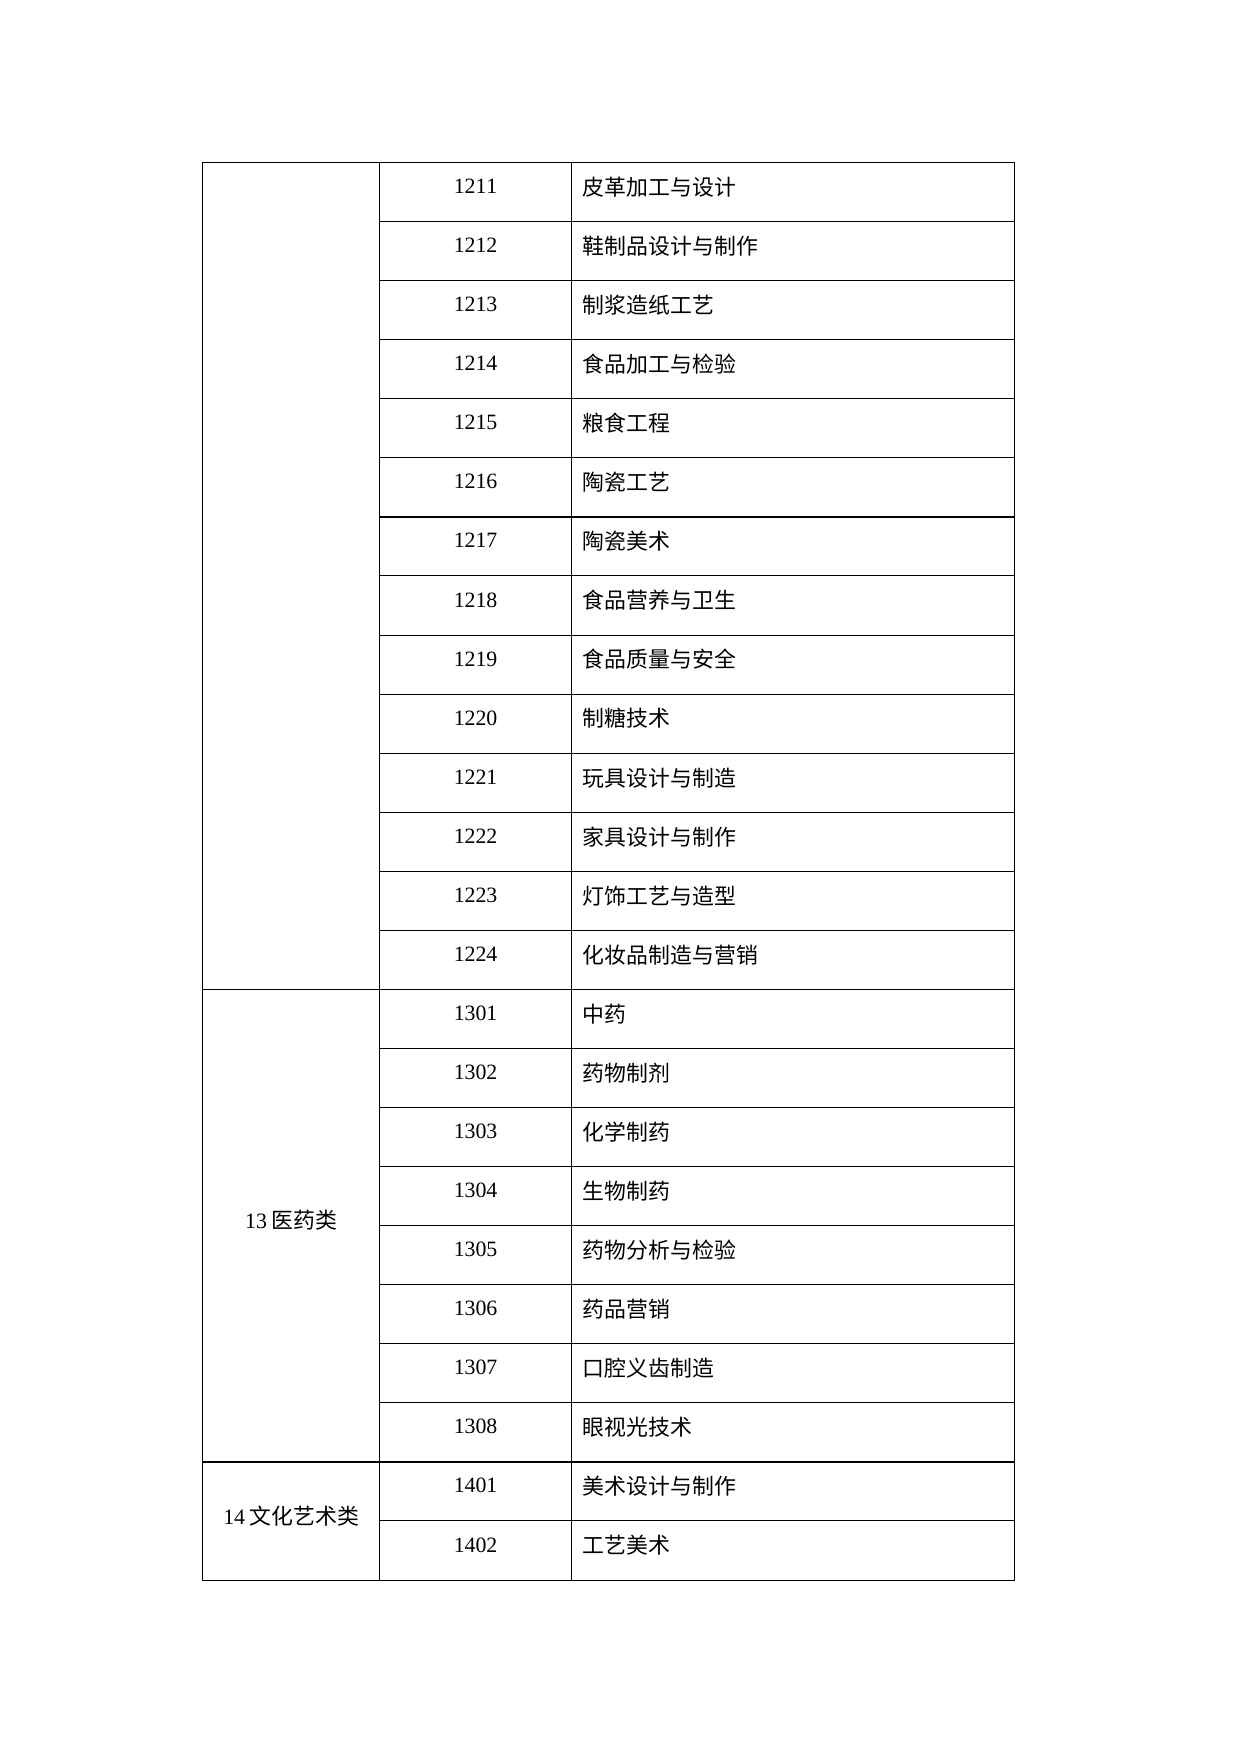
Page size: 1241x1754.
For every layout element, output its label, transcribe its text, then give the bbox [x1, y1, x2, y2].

table_cell 1220 [380, 695, 571, 753]
table_cell 药品营销 [572, 1285, 1014, 1343]
table_cell 食品质量与安全 [572, 636, 1014, 693]
table_cell 1218 [380, 576, 571, 634]
table_cell 14文化艺术类 [203, 1463, 379, 1579]
table_cell 陶瓷工艺 [572, 458, 1014, 516]
table_cell 制糖技术 [572, 695, 1014, 753]
table_cell 工艺美术 [572, 1521, 1014, 1579]
table_cell 1306 [380, 1285, 571, 1343]
table_cell 1303 [380, 1108, 571, 1166]
table_cell 1215 [380, 399, 571, 457]
table_cell 口腔义齿制造 [572, 1344, 1014, 1402]
table_cell 1401 [380, 1463, 571, 1520]
table_cell 1308 [380, 1403, 571, 1461]
table_cell 13医药类 [203, 990, 379, 1461]
table_cell 1216 [380, 458, 571, 516]
table_cell 1212 [380, 222, 571, 280]
table_cell 眼视光技术 [572, 1403, 1014, 1461]
table_cell 1302 [380, 1049, 571, 1107]
table_cell 1217 [380, 518, 571, 575]
table_cell 食品加工与检验 [572, 340, 1014, 398]
table_cell 1301 [380, 990, 571, 1048]
table_cell 化学制药 [572, 1108, 1014, 1166]
table_cell 化妆品制造与营销 [572, 931, 1014, 989]
table_cell 1219 [380, 636, 571, 693]
table_cell 皮革加工与设计 [572, 163, 1014, 221]
table_cell 玩具设计与制造 [572, 754, 1014, 812]
table_cell 药物制剂 [572, 1049, 1014, 1107]
table_cell 美术设计与制作 [572, 1463, 1014, 1520]
table_cell 1221 [380, 754, 571, 812]
table_cell 1211 [380, 163, 571, 221]
table_cell 家具设计与制作 [572, 813, 1014, 871]
table_cell 药物分析与检验 [572, 1226, 1014, 1284]
table_cell 食品营养与卫生 [572, 576, 1014, 634]
table_cell 生物制药 [572, 1167, 1014, 1225]
table_cell 粮食工程 [572, 399, 1014, 457]
table_cell 中药 [572, 990, 1014, 1048]
table_cell 1222 [380, 813, 571, 871]
table_cell 1224 [380, 931, 571, 989]
table_cell 鞋制品设计与制作 [572, 222, 1014, 280]
table_cell 1402 [380, 1521, 571, 1579]
table_cell 1307 [380, 1344, 571, 1402]
table_cell 制浆造纸工艺 [572, 281, 1014, 339]
table_cell 1223 [380, 872, 571, 930]
table_cell 1305 [380, 1226, 571, 1284]
table_cell 灯饰工艺与造型 [572, 872, 1014, 930]
table_cell 1213 [380, 281, 571, 339]
table_cell 1214 [380, 340, 571, 398]
table_cell 1304 [380, 1167, 571, 1225]
table_cell 陶瓷美术 [572, 518, 1014, 575]
